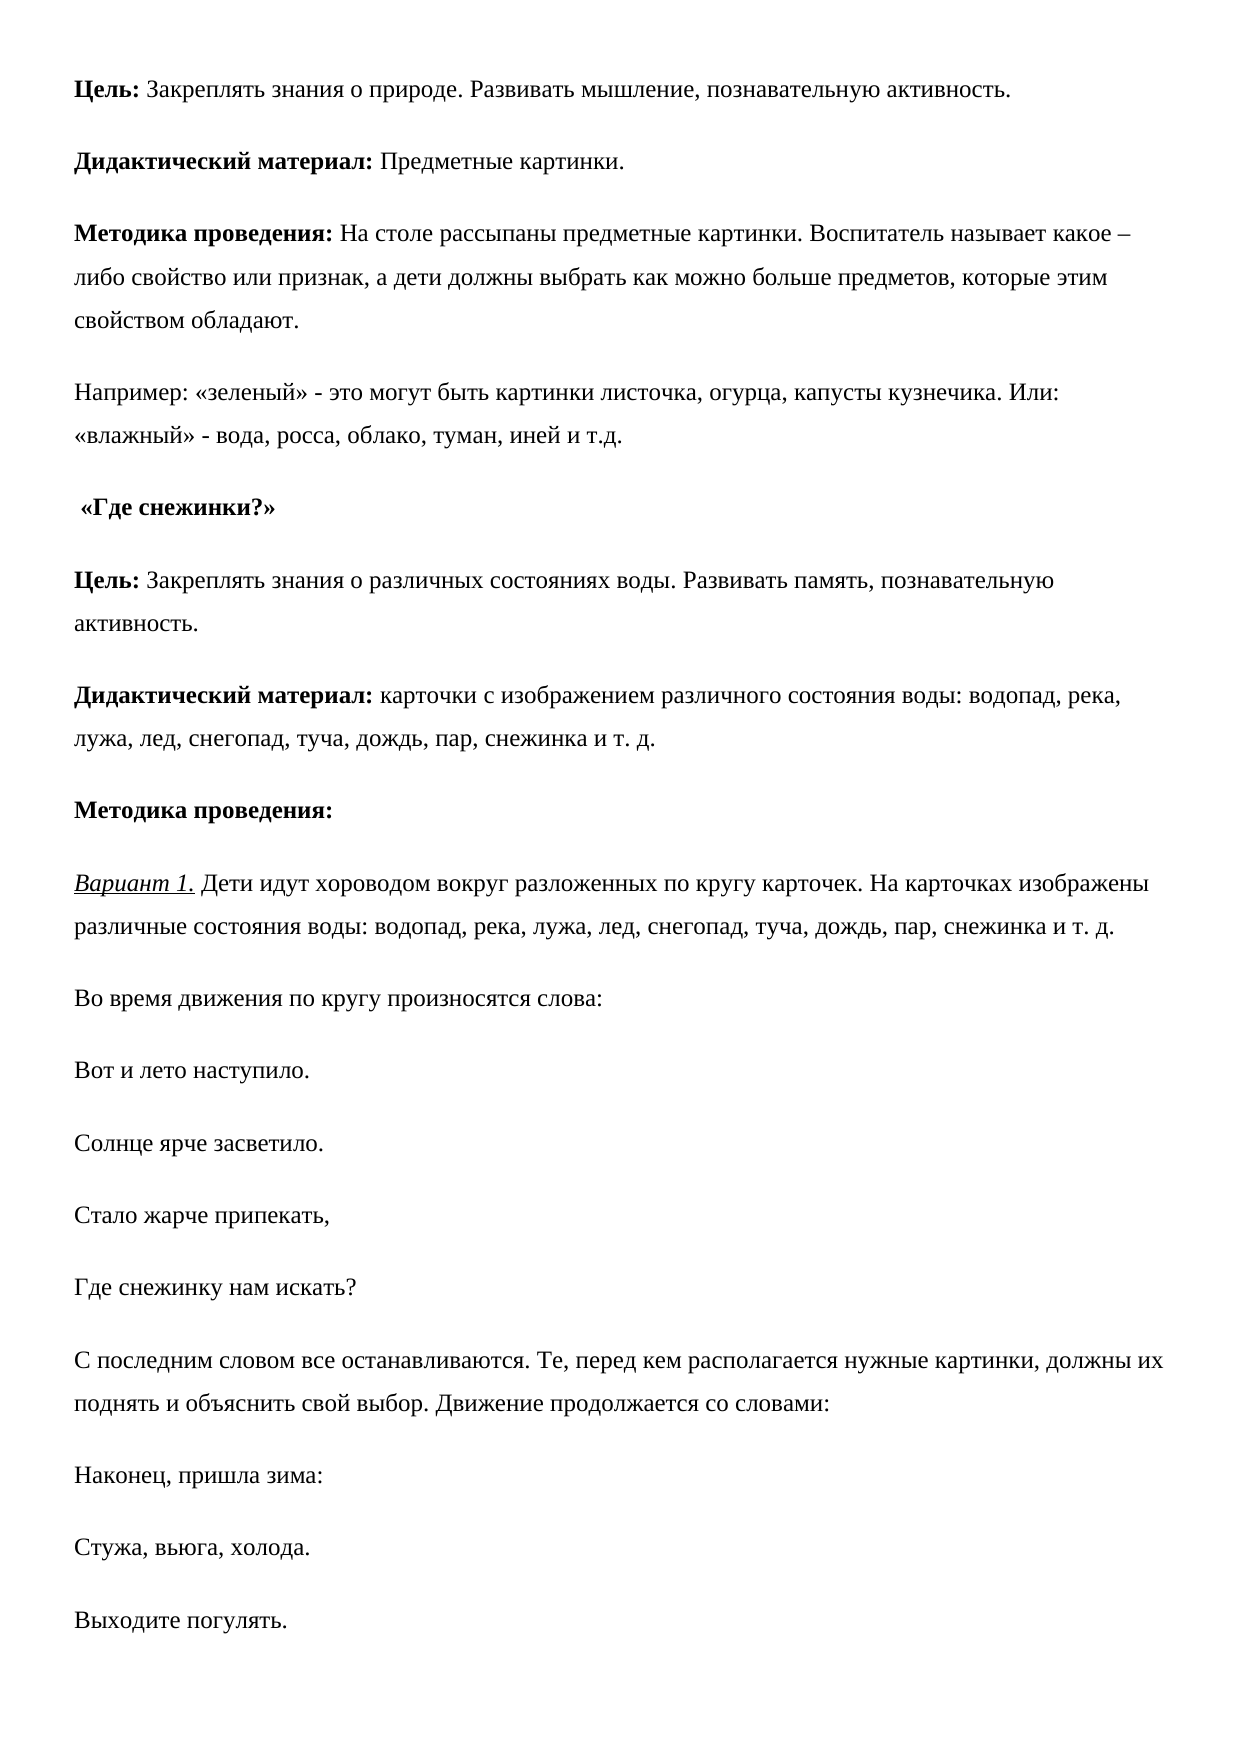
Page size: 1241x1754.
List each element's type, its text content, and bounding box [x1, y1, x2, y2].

text «Где снежинки?» [74, 492, 1181, 521]
text Стужа, вьюга, холода. [74, 1532, 1181, 1561]
text Наконец, пришла зима: [74, 1460, 1181, 1489]
text Вот и лето наступило. [74, 1056, 1181, 1084]
text Выходите погулять. [74, 1605, 1181, 1633]
text Например: «зеленый» - это могут быть картинки листочка, огурца, капусты кузнечика. Или: «влажный» - вода, росса, облако, туман, иней и т.д. [74, 377, 1181, 449]
text Вариант 1. Дети идут хороводом вокруг разложенных по кругу карточек. На карточках изображены различные состояния воды: водопад, река, лужа, лед, снегопад, туча, дождь, пар, снежинка и т. д. [74, 868, 1181, 940]
text Методика проведения: На столе рассыпаны предметные картинки. Воспитатель называет какое – либо свойство или признак, а дети должны выбрать как можно больше предметов, которые этим свойством обладают. [74, 218, 1181, 333]
text Стало жарче припекать, [74, 1200, 1181, 1229]
text Цель: Закреплять знания о различных состояниях воды. Развивать память, познавательную активность. [74, 565, 1181, 637]
text Во время движения по кругу произносятся слова: [74, 983, 1181, 1012]
text Методика проведения: [74, 796, 1181, 824]
text Цель: Закреплять знания о природе. Развивать мышление, познавательную активность. [74, 74, 1181, 103]
text Солнце ярче засветило. [74, 1128, 1181, 1157]
text Где снежинку нам искать? [74, 1272, 1181, 1301]
text Дидактический материал: карточки с изображением различного состояния воды: водопад, река, лужа, лед, снегопад, туча, дождь, пар, снежинка и т. д. [74, 680, 1181, 752]
text С последним словом все останавливаются. Те, перед кем располагается нужные картинки, должны их поднять и объяснить свой выбор. Движение продолжается со словами: [74, 1345, 1181, 1417]
text Дидактический материал: Предметные картинки. [74, 146, 1181, 175]
